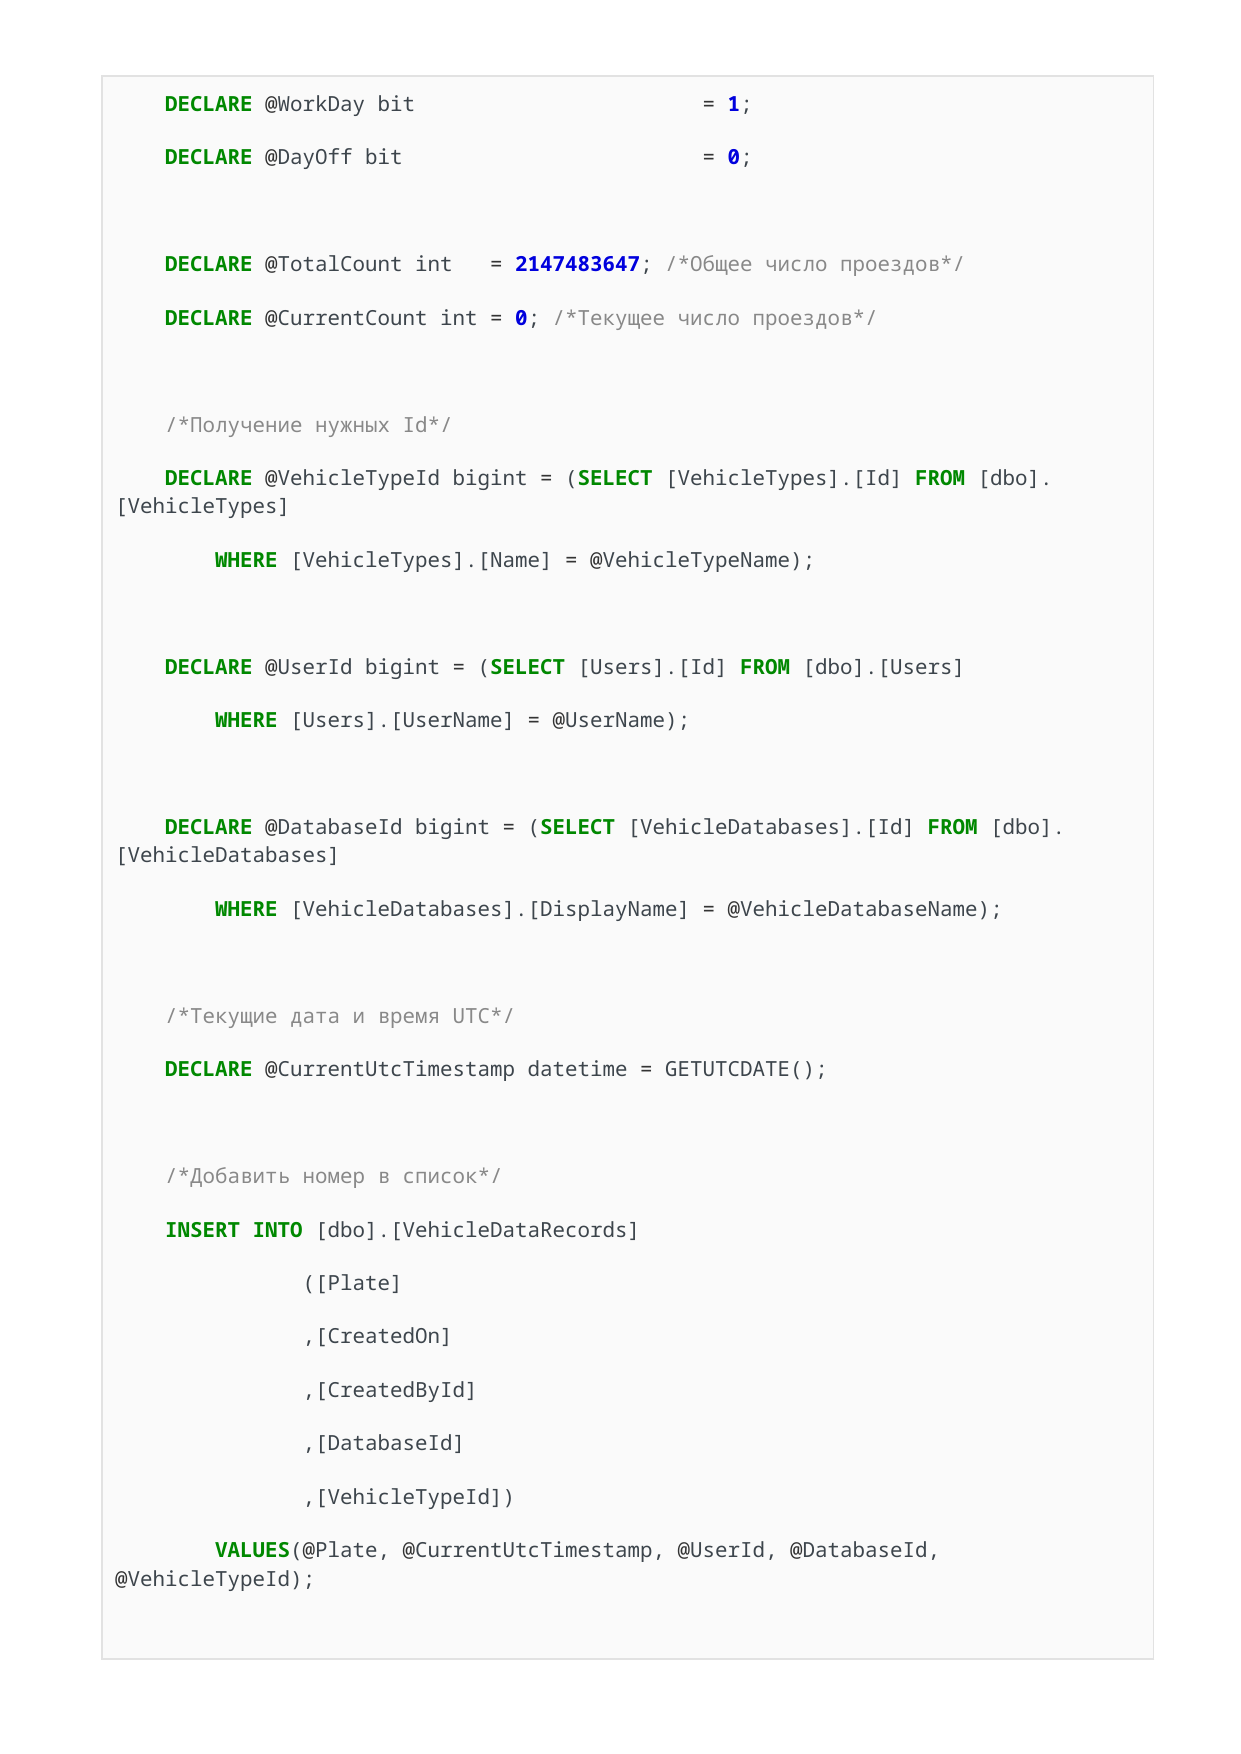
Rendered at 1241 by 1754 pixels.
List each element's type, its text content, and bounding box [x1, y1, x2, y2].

text /*Добавить номер в список*/ [103, 1147, 1153, 1190]
text /*Получение нужных Id*/ [103, 396, 1153, 438]
text DECLARE @DayOff bit = 0; [103, 128, 1153, 171]
text /*Текущие дата и время UTC*/ [103, 987, 1153, 1029]
text DECLARE @CurrentCount int = 0; /*Текущее число проездов*/ [103, 289, 1153, 331]
text DECLARE @CurrentUtcTimestamp datetime = GETUTCDATE(); [103, 1040, 1153, 1083]
text WHERE [Users].[UserName] = @UserName); [103, 691, 1153, 734]
text DECLARE @WorkDay bit = 1; [103, 77, 1153, 117]
text WHERE [VehicleDatabases].[DisplayName] = @VehicleDatabaseName); [103, 880, 1153, 922]
text VALUES(@Plate, @CurrentUtcTimestamp, @UserId, @DatabaseId, @VehicleTypeId); [103, 1521, 1153, 1592]
text INSERT INTO [dbo].[VehicleDataRecords] [103, 1201, 1153, 1243]
text ([Plate] [103, 1254, 1153, 1297]
text WHERE [VehicleTypes].[Name] = @VehicleTypeName); [103, 531, 1153, 573]
text DECLARE @DatabaseId bigint = (SELECT [VehicleDatabases].[Id] FROM [dbo].[VehicleDatabases] [103, 798, 1153, 869]
text ,[CreatedById] [103, 1361, 1153, 1403]
text DECLARE @TotalCount int = 2147483647; /*Общее число проездов*/ [103, 235, 1153, 278]
text DECLARE @UserId bigint = (SELECT [Users].[Id] FROM [dbo].[Users] [103, 638, 1153, 680]
text ,[DatabaseId] [103, 1414, 1153, 1457]
text ,[CreatedOn] [103, 1307, 1153, 1350]
text ,[VehicleTypeId]) [103, 1468, 1153, 1510]
text DECLARE @VehicleTypeId bigint = (SELECT [VehicleTypes].[Id] FROM [dbo].[VehicleTypes] [103, 449, 1153, 520]
